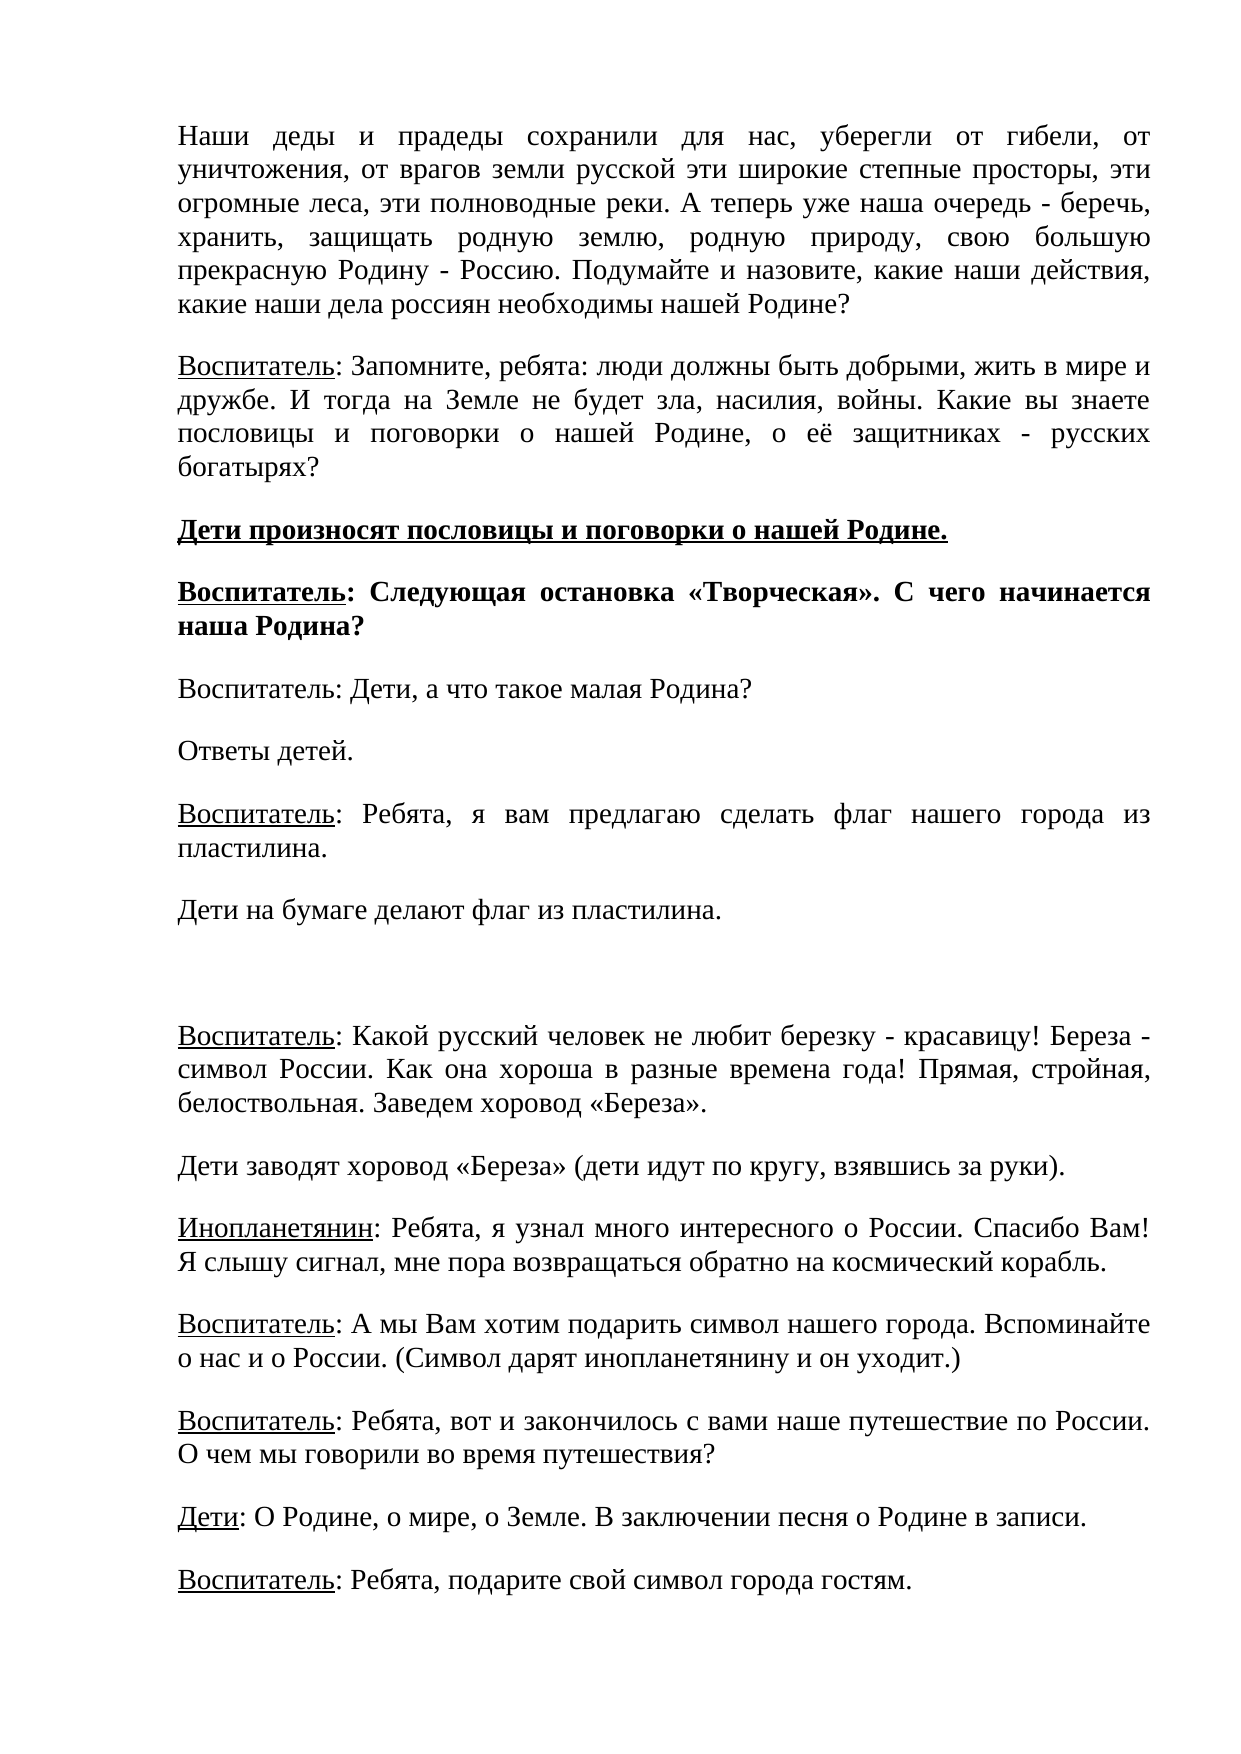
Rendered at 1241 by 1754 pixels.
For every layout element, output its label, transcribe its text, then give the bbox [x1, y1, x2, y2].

text Воспитатель: Какой русский человек не любит березку - красавицу! Береза - символ России. Как она хороша в разные времена года! Прямая, стройная, белоствольная. Заведем хоровод «Береза». [177, 1018, 1152, 1118]
text Дети произносят пословицы и поговорки о нашей Родине. [177, 512, 1152, 545]
text Воспитатель: Ребята, я вам предлагаю сделать флаг нашего города из пластилина. [177, 796, 1152, 863]
text Воспитатель: Следующая остановка «Творческая». С чего начинается наша Родина? [177, 574, 1152, 642]
text Дети: О Родине, о мире, о Земле. В заключении песня о Родине в записи. [177, 1499, 1152, 1533]
text Воспитатель: Ребята, вот и закончилось с вами наше путешествие по России. О чем мы говорили во время путешествия? [177, 1403, 1152, 1470]
text Воспитатель: Ребята, подарите свой символ города гостям. [177, 1562, 1152, 1595]
text Воспитатель: А мы Вам хотим подарить символ нашего города. Вспоминайте о нас и о России. (Символ дарят инопланетянину и он уходит.) [177, 1307, 1152, 1374]
text Дети на бумаге делают флаг из пластилина. [177, 892, 1152, 926]
text Наши деды и прадеды сохранили для нас, уберегли от гибели, от уничтожения, от врагов земли русской эти широкие степные просторы, эти огромные леса, эти полноводные реки. А теперь уже наша очередь - беречь, хранить, защищать родную землю, родную природу, свою большую прекрасную Родину - Россию. Подумайте и назовите, какие наши действия, какие наши дела россиян необходимы нашей Родине? [177, 118, 1152, 319]
text Воспитатель: Дети, а что такое малая Родина? [177, 671, 1152, 704]
text Инопланетянин: Ребята, я узнал много интересного о России. Спасибо Вам! Я слышу сигнал, мне пора возвращаться обратно на космический корабль. [177, 1210, 1152, 1277]
text Воспитатель: Запомните, ребята: люди должны быть добрыми, жить в мире и дружбе. И тогда на Земле не будет зла, насилия, войны. Какие вы знаете пословицы и поговорки о нашей Родине, о её защитниках - русских богатырях? [177, 348, 1152, 483]
text Дети заводят хоровод «Береза» (дети идут по кругу, взявшись за руки). [177, 1148, 1152, 1181]
text Ответы детей. [177, 733, 1152, 767]
